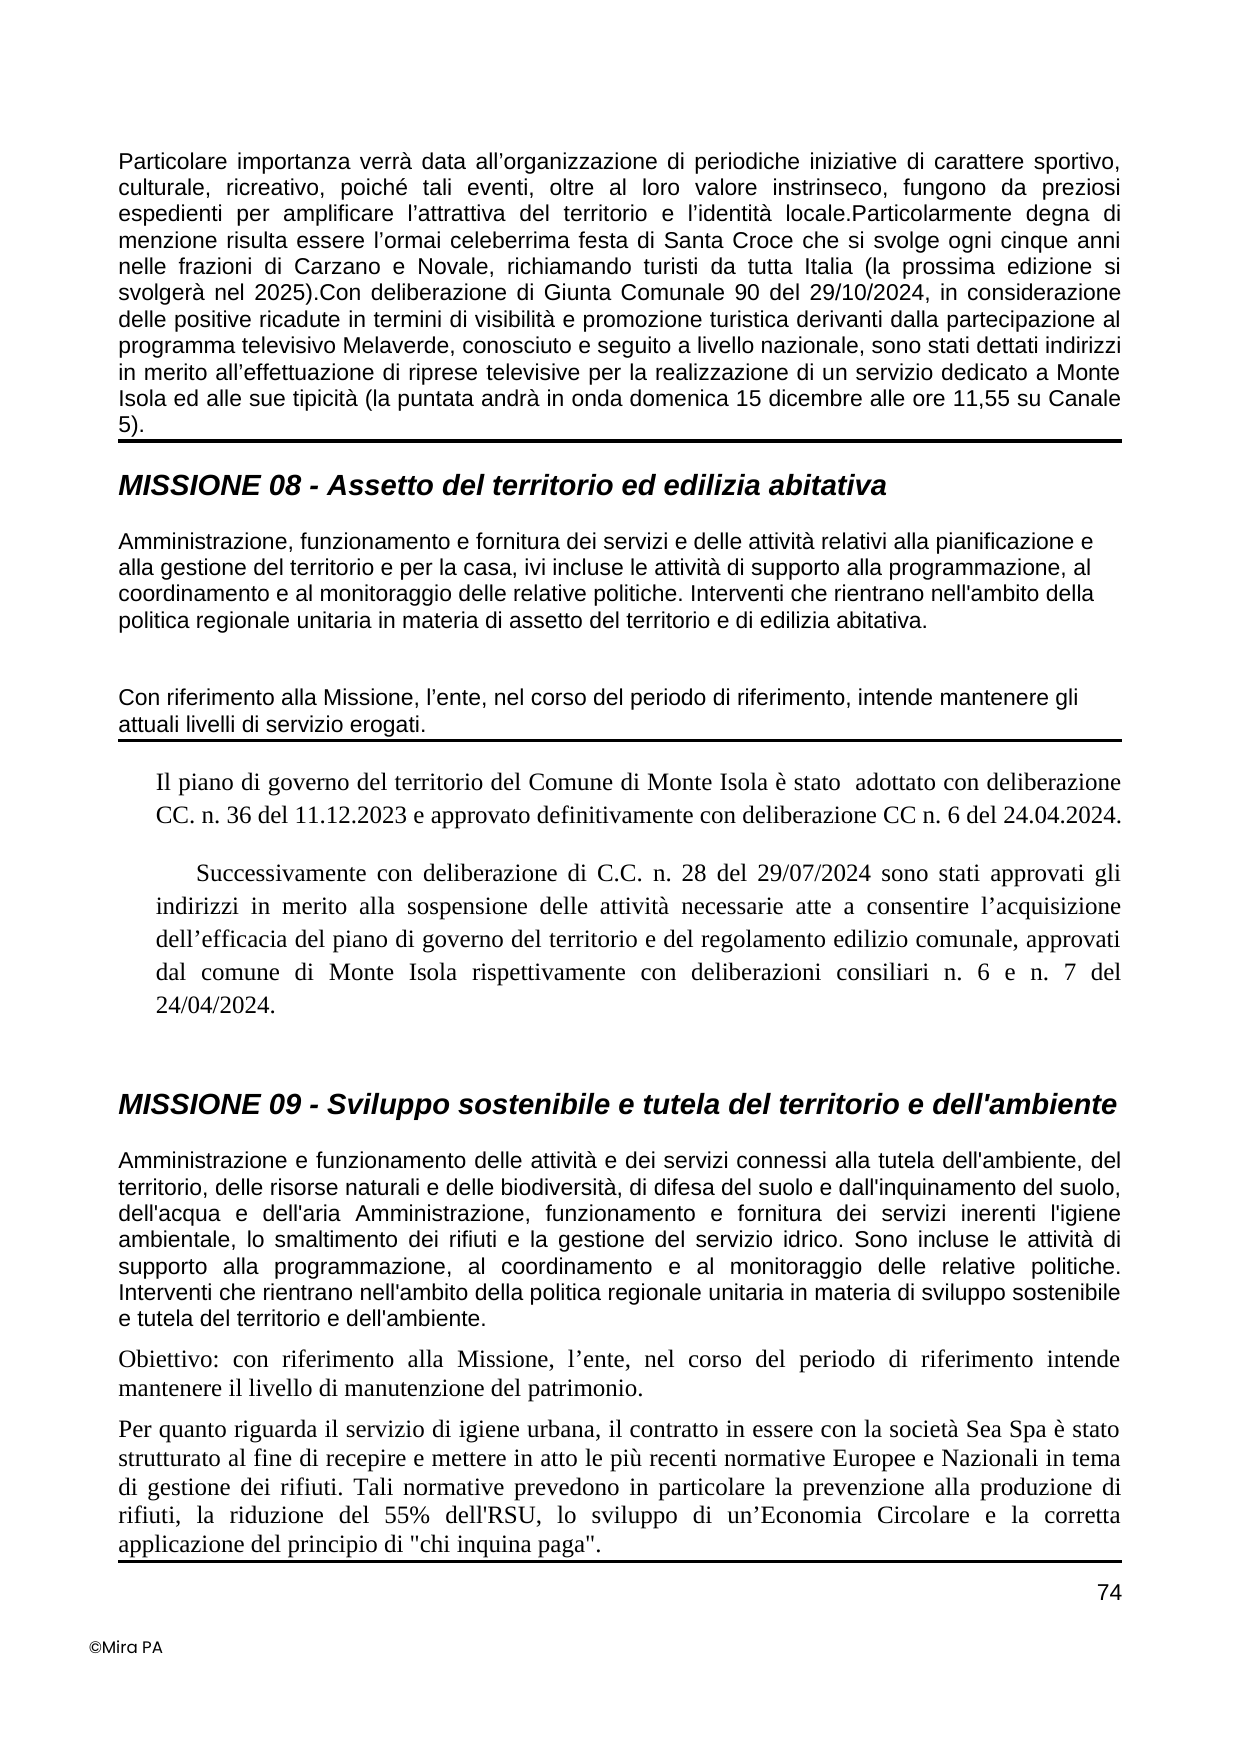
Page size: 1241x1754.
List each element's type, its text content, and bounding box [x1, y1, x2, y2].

text Con riferimento alla Missione, l’ente, nel corso del periodo di riferimento, intende mantenere gli attuali livelli di servizio erogati. [118, 684, 1122, 739]
text Successivamente con deliberazione di C.C. n. 28 del 29/07/2024 sono stati approvati gli indirizzi in merito alla sospensione delle attività necessarie atte a consentire l’acquisizione dell’efficacia del piano di governo del territorio e del regolamento edilizio comunale, approvati dal comune di Monte Isola rispettivamente con deliberazioni consiliari n. 6 e n. 7 del 24/04/2024. [156, 858, 1122, 1019]
text MISSIONE 09 - Sviluppo sostenibile e tutela del territorio e dell'ambiente [118, 1087, 1122, 1121]
text Particolare importanza verrà data all’organizzazione di periodiche iniziative di carattere sportivo, culturale, ricreativo, poiché tali eventi, oltre al loro valore instrinseco, fungono da preziosi espedienti per amplificare l’attrattiva del territorio e l’identità locale.Particolarmente degna di menzione risulta essere l’ormai celeberrima festa di Santa Croce che si svolge ogni cinque anni nelle frazioni di Carzano e Novale, richiamando turisti da tutta Italia (la prossima edizione si svolgerà nel 2025).Con deliberazione di Giunta Comunale 90 del 29/10/2024, in considerazione delle positive ricadute in termini di visibilità e promozione turistica derivanti dalla partecipazione al programma televisivo Melaverde, conosciuto e seguito a livello nazionale, sono stati dettati indirizzi in merito all’effettuazione di riprese televisive per la realizzazione di un servizio dedicato a Monte Isola ed alle sue tipicità (la puntata andrà in onda domenica 15 dicembre alle ore 11,55 su Canale 5). [118, 148, 1122, 439]
text Per quanto riguarda il servizio di igiene urbana, il contratto in essere con la società Sea Spa è stato strutturato al fine di recepire e mettere in atto le più recenti normative Europee e Nazionali in tema di gestione dei rifiuti. Tali normative prevedono in particolare la prevenzione alla produzione di rifiuti, la riduzione del 55% dell'RSU, lo sviluppo di un’Economia Circolare e la corretta applicazione del principio di "chi inquina paga". [118, 1414, 1122, 1560]
text Il piano di governo del territorio del Comune di Monte Isola è stato adottato con deliberazione CC. n. 36 del 11.12.2023 e approvato definitivamente con deliberazione CC n. 6 del 24.04.2024. [156, 767, 1122, 829]
text Obiettivo: con riferimento alla Missione, l’ente, nel corso del periodo di riferimento intende mantenere il livello di manutenzione del patrimonio. [118, 1344, 1122, 1402]
text Amministrazione, funzionamento e fornitura dei servizi e delle attività relativi alla pianificazione e alla gestione del territorio e per la casa, ivi incluse le attività di supporto alla programmazione, al coordinamento e al monitoraggio delle relative politiche. Interventi che rientrano nell'ambito della politica regionale unitaria in materia di assetto del territorio e di edilizia abitativa. [118, 528, 1122, 633]
text Amministrazione e funzionamento delle attività e dei servizi connessi alla tutela dell'ambiente, del territorio, delle risorse naturali e delle biodiversità, di difesa del suolo e dall'inquinamento del suolo, dell'acqua e dell'aria Amministrazione, funzionamento e fornitura dei servizi inerenti l'igiene ambientale, lo smaltimento dei rifiuti e la gestione del servizio idrico. Sono incluse le attività di supporto alla programmazione, al coordinamento e al monitoraggio delle relative politiche. Interventi che rientrano nell'ambito della politica regionale unitaria in materia di sviluppo sostenibile e tutela del territorio e dell'ambiente. [118, 1121, 1122, 1332]
text MISSIONE 08 - Assetto del territorio ed edilizia abitativa [118, 468, 1122, 528]
